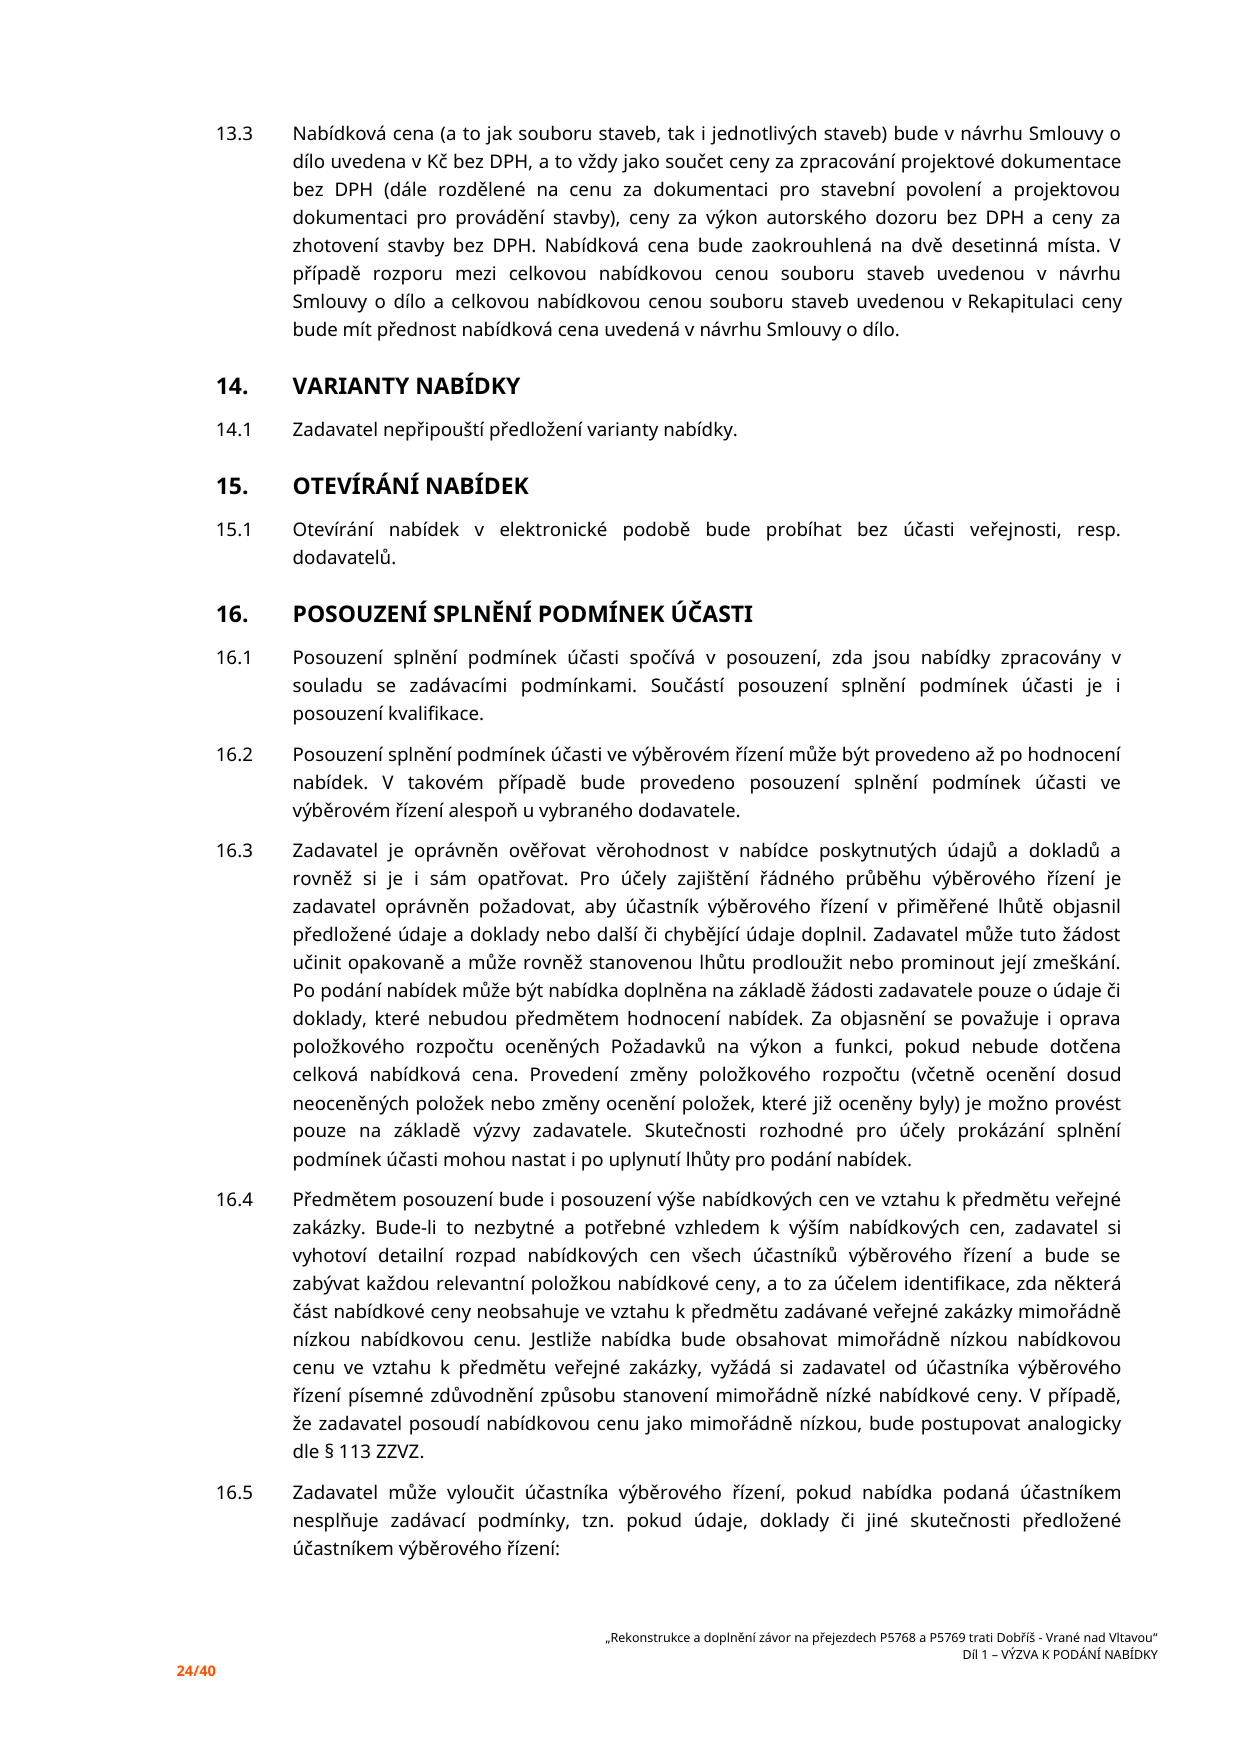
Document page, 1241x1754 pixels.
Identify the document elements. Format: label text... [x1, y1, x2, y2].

text Nabídková cena (a to jak souboru staveb, tak i jednotlivých staveb) bude v návrhu Smlouvy o dílo uvedena v Kč bez DPH, a to vždy jako součet ceny za zpracování projektové dokumentace bez DPH (dále rozdělené na cenu za dokumentaci pro stavební povolení a projektovou dokumentaci pro provádění stavby), ceny za výkon autorského dozoru bez DPH a ceny za zhotovení stavby bez DPH. Nabídková cena bude zaokrouhlená na dvě desetinná místa. V případě rozporu mezi celkovou nabídkovou cenou souboru staveb uvedenou v návrhu Smlouvy o dílo a celkovou nabídkovou cenou souboru staveb uvedenou v Rekapitulaci ceny bude mít přednost nabídková cena uvedená v návrhu Smlouvy o dílo. [216, 121, 1122, 342]
text POSOUZENÍ SPLNĚNÍ PODMÍNEK ÚČASTI [216, 598, 1122, 629]
text Předmětem posouzení bude i posouzení výše nabídkových cen ve vztahu k předmětu veřejné zakázky. Bude-li to nezbytné a potřebné vzhledem k výším nabídkových cen, zadavatel si vyhotoví detailní rozpad nabídkových cen všech účastníků výběrového řízení a bude se zabývat každou relevantní položkou nabídkové ceny, a to za účelem identifikace, zda některá část nabídkové ceny neobsahuje ve vztahu k předmětu zadávané veřejné zakázky mimořádně nízkou nabídkovou cenu. Jestliže nabídka bude obsahovat mimořádně nízkou nabídkovou cenu ve vztahu k předmětu veřejné zakázky, vyžádá si zadavatel od účastníka výběrového řízení písemné zdůvodnění způsobu stanovení mimořádně nízké nabídkové ceny. V případě, že zadavatel posoudí nabídkovou cenu jako mimořádně nízkou, bude postupovat analogicky dle § 113 ZZVZ. [216, 1186, 1122, 1464]
text OTEVÍRÁNÍ NABÍDEK [216, 470, 1122, 501]
text Posouzení splnění podmínek účasti spočívá v posouzení, zda jsou nabídky zpracovány v souladu se zadávacími podmínkami. Součástí posouzení splnění podmínek účasti je i posouzení kvalifikace. [216, 644, 1122, 726]
text Zadavatel může vyloučit účastníka výběrového řízení, pokud nabídka podaná účastníkem nesplňuje zadávací podmínky, tzn. pokud údaje, doklady či jiné skutečnosti předložené účastníkem výběrového řízení: [216, 1479, 1122, 1561]
text Posouzení splnění podmínek účasti ve výběrovém řízení může být provedeno až po hodnocení nabídek. V takovém případě bude provedeno posouzení splnění podmínek účasti ve výběrovém řízení alespoň u vybraného dodavatele. [216, 741, 1122, 823]
text Zadavatel je oprávněn ověřovat věrohodnost v nabídce poskytnutých údajů a dokladů a rovněž si je i sám opatřovat. Pro účely zajištění řádného průběhu výběrového řízení je zadavatel oprávněn požadovat, aby účastník výběrového řízení v přiměřené lhůtě objasnil předložené údaje a doklady nebo další či chybějící údaje doplnil. Zadavatel může tuto žádost učinit opakovaně a může rovněž stanovenou lhůtu prodloužit nebo prominout její zmeškání. Po podání nabídek může být nabídka doplněna na základě žádosti zadavatele pouze o údaje či doklady, které nebudou předmětem hodnocení nabídek. Za objasnění se považuje i oprava položkového rozpočtu oceněných Požadavků na výkon a funkci, pokud nebude dotčena celková nabídková cena. Provedení změny položkového rozpočtu (včetně ocenění dosud neoceněných položek nebo změny ocenění položek, které již oceněny byly) je možno provést pouze na základě výzvy zadavatele. Skutečnosti rozhodné pro účely prokázání splnění podmínek účasti mohou nastat i po uplynutí lhůty pro podání nabídek. [216, 838, 1122, 1171]
text Zadavatel nepřipouští předložení varianty nabídky. [216, 417, 1122, 442]
text VARIANTY NABÍDKY [216, 370, 1122, 401]
text Otevírání nabídek v elektronické podobě bude probíhat bez účasti veřejnosti, resp. dodavatelů. [216, 517, 1122, 570]
